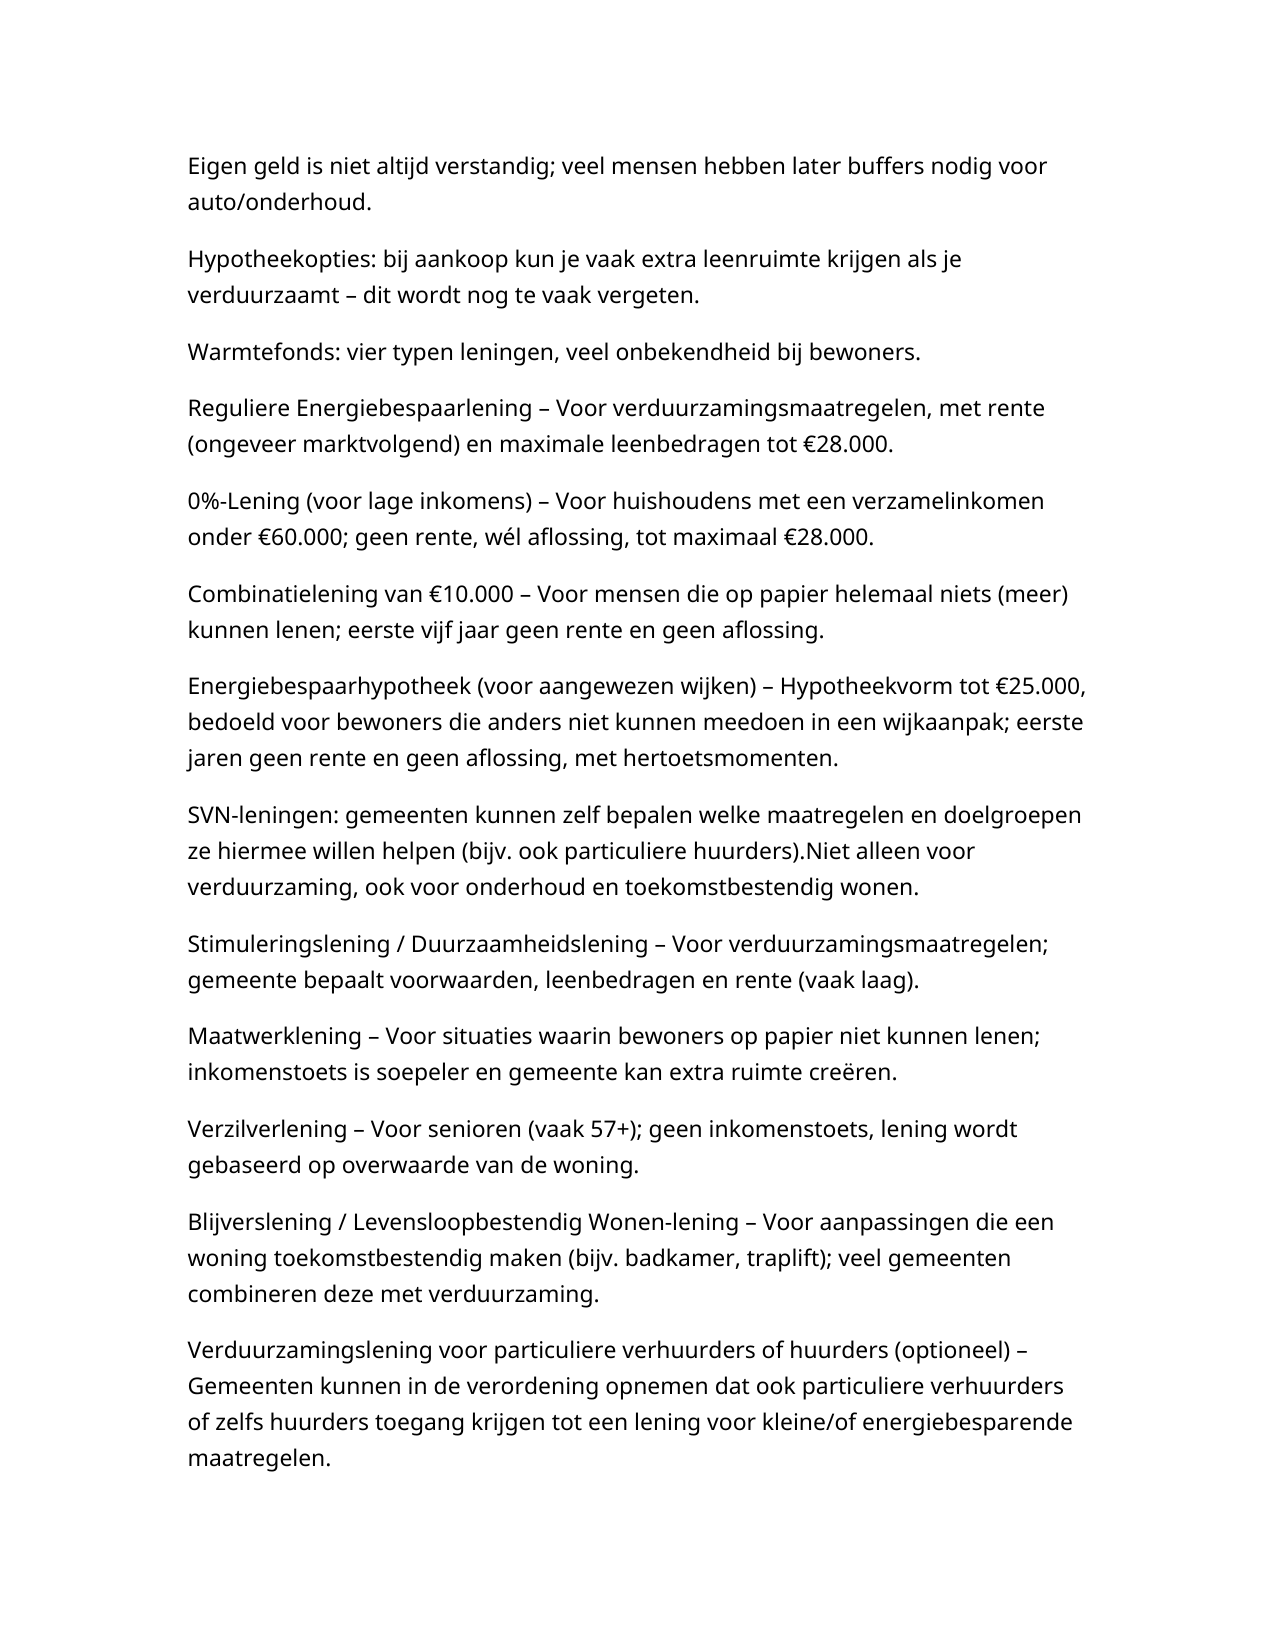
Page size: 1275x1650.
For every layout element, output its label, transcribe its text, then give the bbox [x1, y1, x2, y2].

text Blijverslening / Levensloopbestendig Wonen-lening – Voor aanpassingen die een woning toekomstbestendig maken (bijv. badkamer, traplift); veel gemeenten combineren deze met verduurzaming. [187, 1206, 1087, 1309]
text Eigen geld is niet altijd verstandig; veel mensen hebben later buffers nodig voor auto/onderhoud. [187, 150, 1087, 217]
text 0%-Lening (voor lage inkomens) – Voor huishoudens met een verzamelinkomen onder €60.000; geen rente, wél aflossing, tot maximaal €28.000. [187, 485, 1087, 552]
text Reguliere Energiebespaarlening – Voor verduurzamingsmaatregelen, met rente (ongeveer marktvolgend) en maximale leenbedragen tot €28.000. [187, 392, 1087, 459]
text SVN-leningen: gemeenten kunnen zelf bepalen welke maatregelen en doelgroepen ze hiermee willen helpen (bijv. ook particuliere huurders).Niet alleen voor verduurzaming, ook voor onderhoud en toekomstbestendig wonen. [187, 799, 1087, 902]
text Hypotheekopties: bij aankoop kun je vaak extra leenruimte krijgen als je verduurzaamt – dit wordt nog te vaak vergeten. [187, 243, 1087, 310]
text Stimuleringslening / Duurzaamheidslening – Voor verduurzamingsmaatregelen; gemeente bepaalt voorwaarden, leenbedragen en rente (vaak laag). [187, 928, 1087, 995]
text Energiebespaarhypotheek (voor aangewezen wijken) – Hypotheekvorm tot €25.000, bedoeld voor bewoners die anders niet kunnen meedoen in een wijkaanpak; eerste jaren geen rente en geen aflossing, met hertoetsmomenten. [187, 670, 1087, 773]
text Verzilverlening – Voor senioren (vaak 57+); geen inkomenstoets, lening wordt gebaseerd op overwaarde van de woning. [187, 1113, 1087, 1180]
text Combinatielening van €10.000 – Voor mensen die op papier helemaal niets (meer) kunnen lenen; eerste vijf jaar geen rente en geen aflossing. [187, 578, 1087, 645]
text Verduurzamingslening voor particuliere verhuurders of huurders (optioneel) – Gemeenten kunnen in de verordening opnemen dat ook particuliere verhuurders of zelfs huurders toegang krijgen tot een lening voor kleine/of energiebesparende maatregelen. [187, 1334, 1087, 1473]
text Warmtefonds: vier typen leningen, veel onbekendheid bij bewoners. [187, 335, 1087, 367]
text Maatwerklening – Voor situaties waarin bewoners op papier niet kunnen lenen; inkomenstoets is soepeler en gemeente kan extra ruimte creëren. [187, 1020, 1087, 1087]
